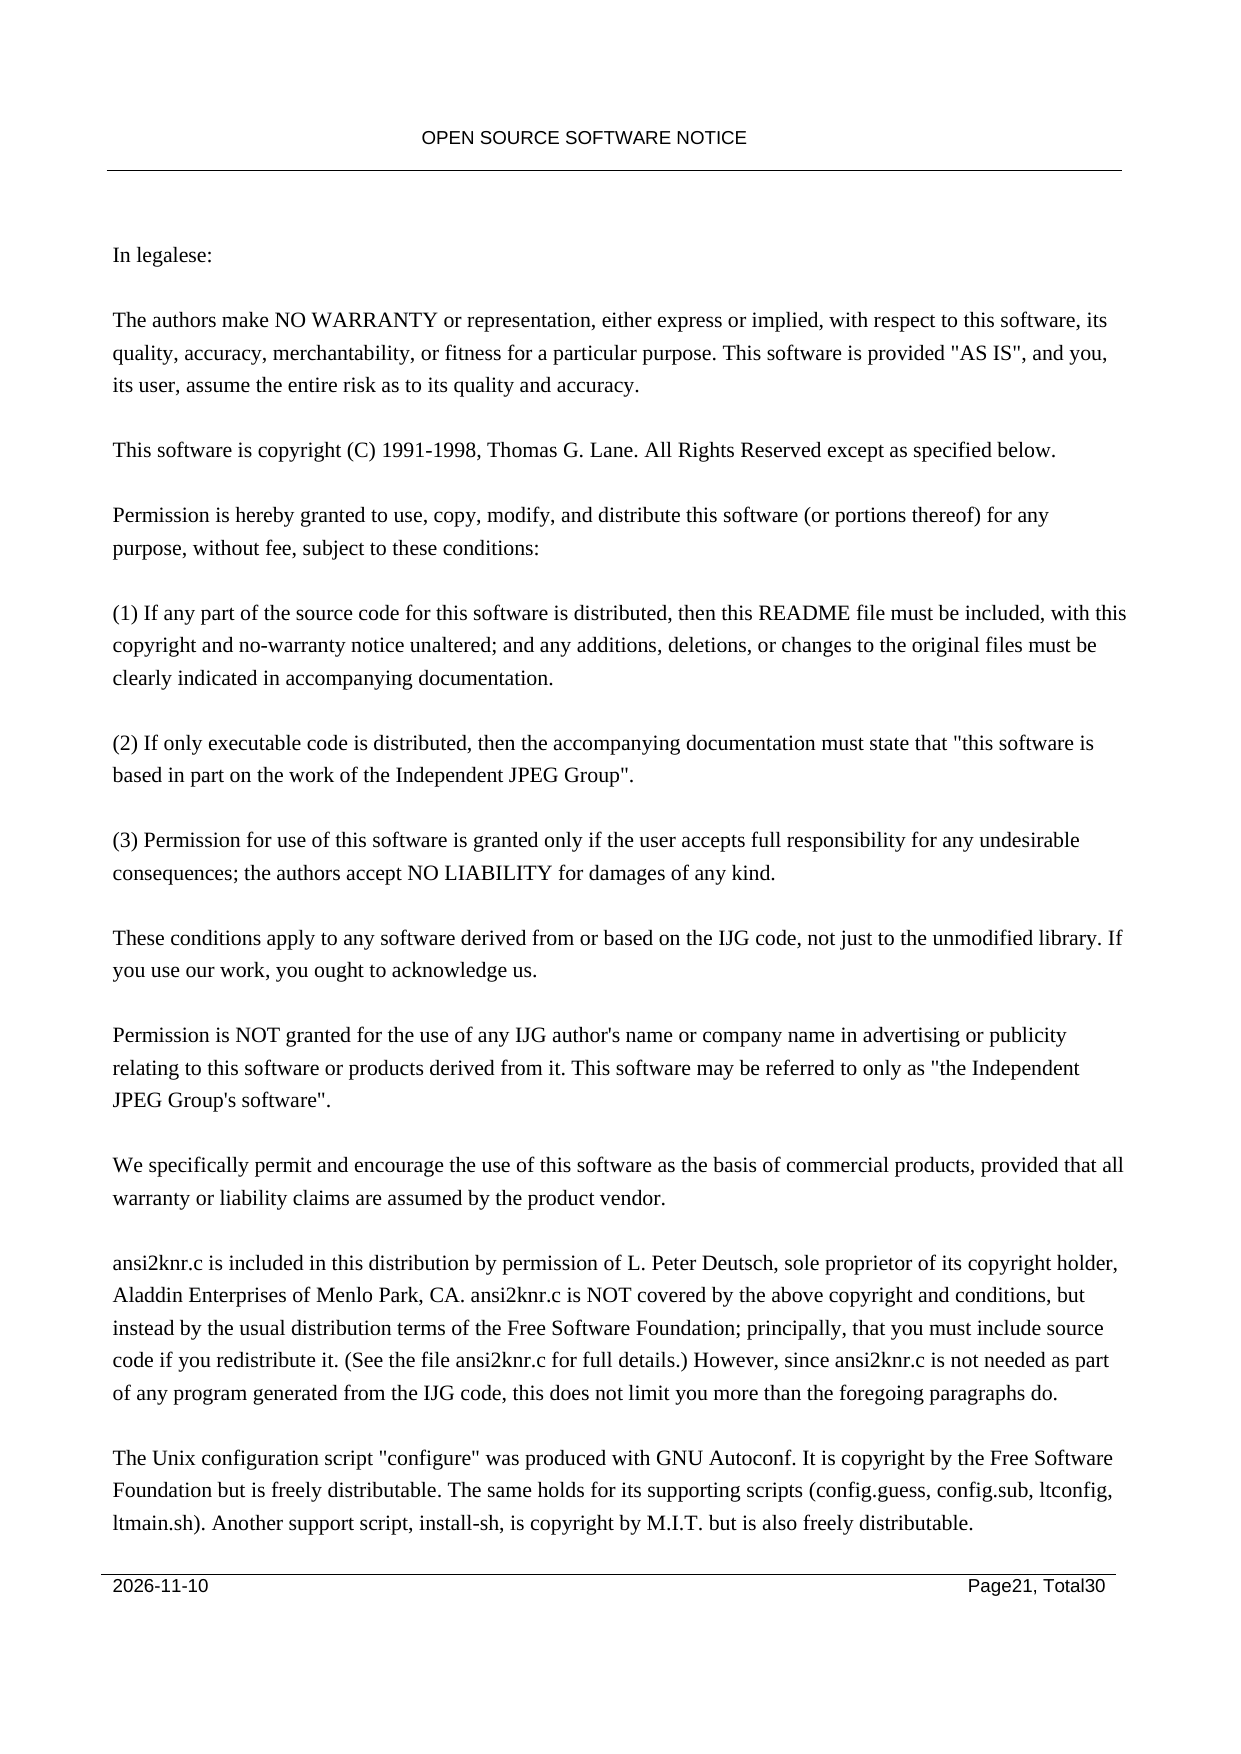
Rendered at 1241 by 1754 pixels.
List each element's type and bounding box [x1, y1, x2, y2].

text [112, 206, 1128, 1539]
